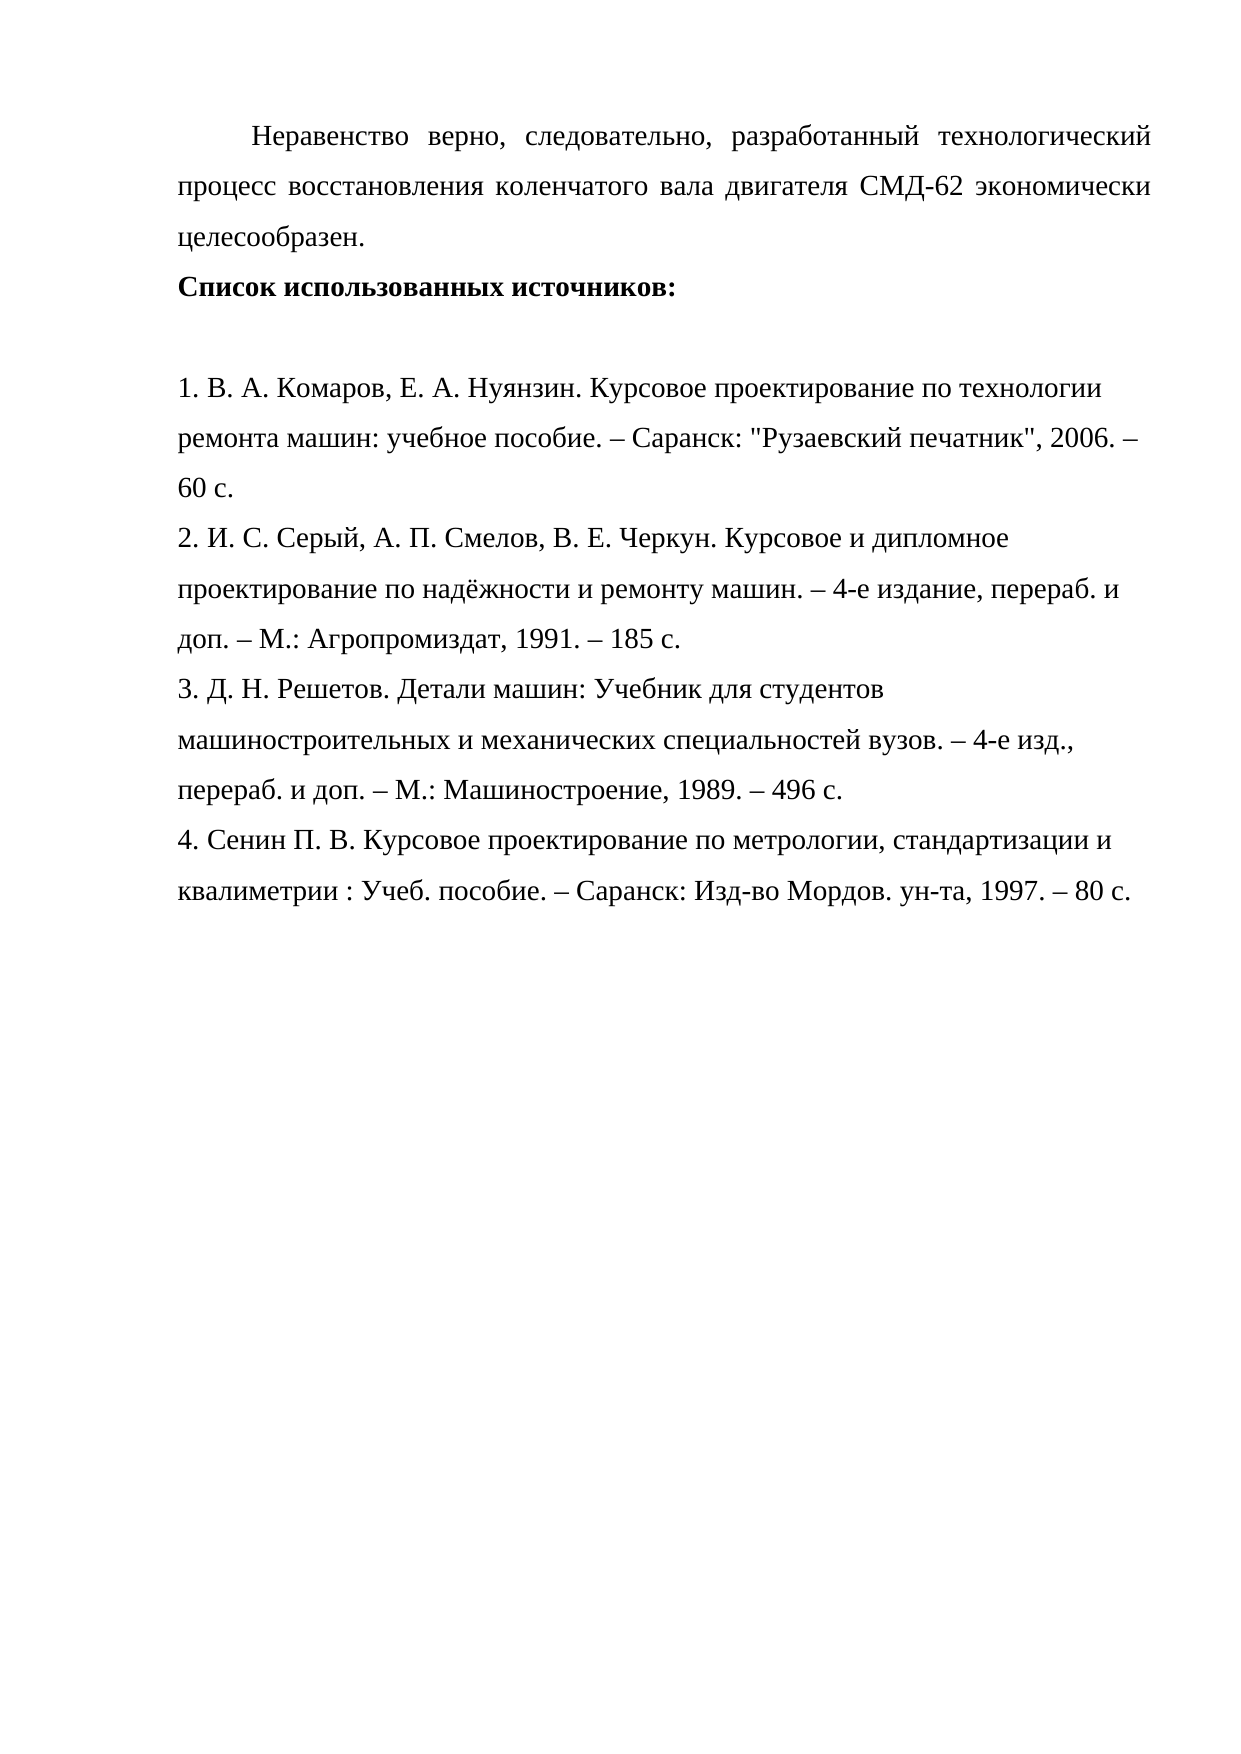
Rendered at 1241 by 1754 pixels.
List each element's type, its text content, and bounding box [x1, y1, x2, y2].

text Список использованных источников: [177, 269, 1152, 303]
list В. А. Комаров, Е. А. Нуянзин. Курсовое проектирование по технологии ремонта машин: учебное пособие. – Саранск: "Рузаевский печатник", 2006. – 60 с. [177, 370, 1152, 504]
list Сенин П. В. Курсовое проектирование по метрологии, стандартизации и квалиметрии : Учеб. пособие. – Саранск: Изд-во Мордов. ун-та, 1997. – 80 с. [177, 822, 1152, 906]
list И. С. Серый, А. П. Смелов, В. Е. Черкун. Курсовое и дипломное проектирование по надёжности и ремонту машин. – 4-е издание, перераб. и доп. – М.: Агропромиздат, 1991. – 185 с. [177, 521, 1152, 655]
text Неравенство верно, следовательно, разработанный технологический процесс восстановления коленчатого вала двигателя СМД-62 экономически целесообразен. [177, 118, 1152, 252]
list Д. Н. Решетов. Детали машин: Учебник для студентов машиностроительных и механических специальностей вузов. – 4-е изд., перераб. и доп. – М.: Машиностроение, 1989. – 496 с. [177, 672, 1152, 806]
